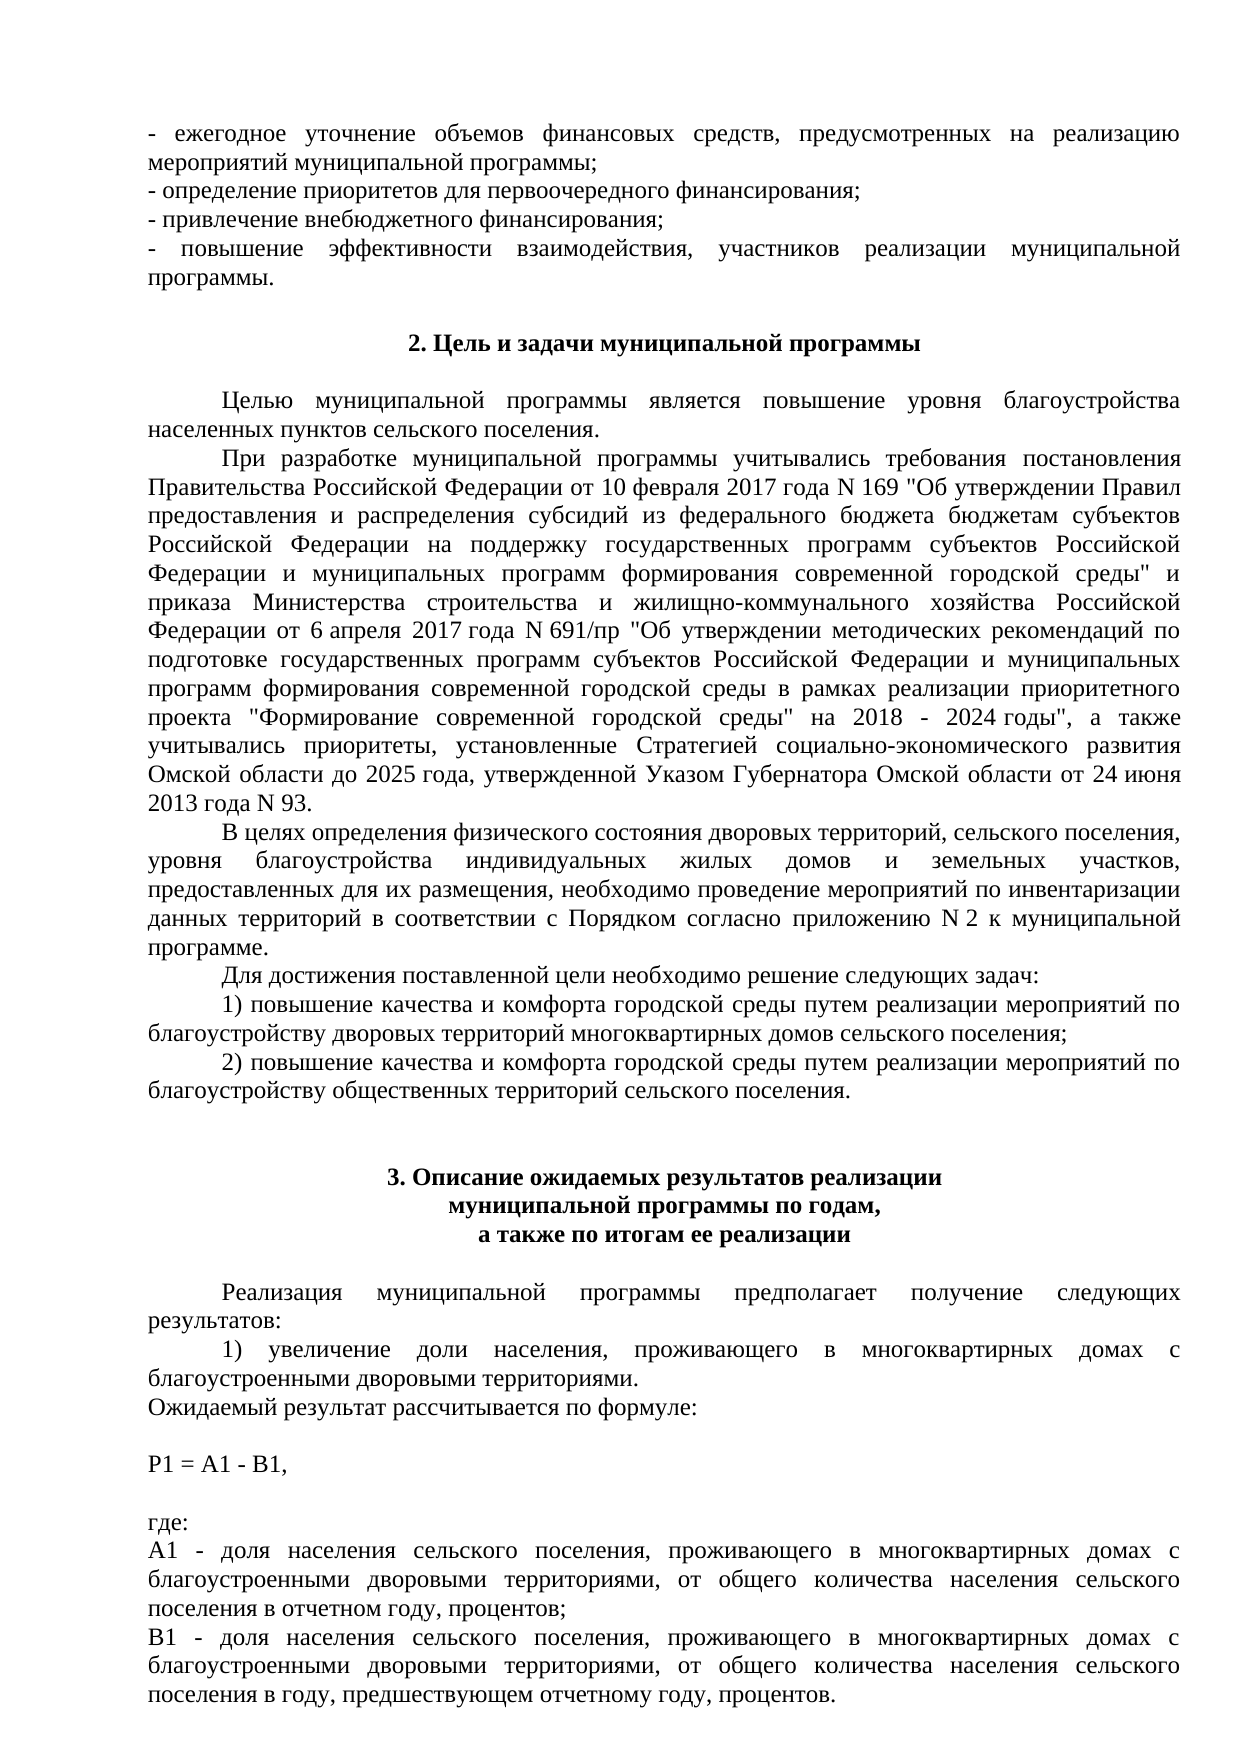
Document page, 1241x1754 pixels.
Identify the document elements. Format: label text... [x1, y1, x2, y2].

text 2) повышение качества и комфорта городской среды путем реализации мероприятий по благоустройству общественных территорий сельского поселения. [148, 1047, 1181, 1104]
text - ежегодное уточнение объемов финансовых средств, предусмотренных на реализацию мероприятий муниципальной программы; [148, 118, 1181, 176]
text Целью муниципальной программы является повышение уровня благоустройства населенных пунктов сельского поселения. [148, 386, 1181, 443]
subtitle 2. Цель и задачи муниципальной программы [148, 319, 1181, 357]
text Реализация муниципальной программы предполагает получение следующих результатов: [148, 1277, 1181, 1334]
text В1 - доля населения сельского поселения, проживающего в многоквартирных домах с благоустроенными дворовыми территориями, от общего количества населения сельского поселения в году, предшествующем отчетному году, процентов. [148, 1622, 1181, 1708]
subtitle а также по итогам ее реализации [148, 1219, 1181, 1248]
text 1) увеличение доли населения, проживающего в многоквартирных домах с благоустроенными дворовыми территориями. [148, 1334, 1181, 1392]
text - определение приоритетов для первоочередного финансирования; [148, 176, 1181, 204]
subtitle 3. Описание ожидаемых результатов реализации [148, 1162, 1181, 1191]
text При разработке муниципальной программы учитывались требования постановления Правительства Российской Федерации от 10 февраля 2017 года N 169 "Об утверждении Правил предоставления и распределения субсидий из федерального бюджета бюджетам субъектов Российской Федерации на поддержку государственных программ субъектов Российской Федерации и муниципальных программ формирования современной городской среды" и приказа Министерства строительства и жилищно-коммунального хозяйства Российской Федерации от 6 апреля 2017 года N 691/пр "Об утверждении методических рекомендаций по подготовке государственных программ субъектов Российской Федерации и муниципальных программ формирования современной городской среды в рамках реализации приоритетного проекта "Формирование современной городской среды" на 2018 - 2024 годы", а также учитывались приоритеты, установленные Стратегией социально-экономического развития Омской области до 2025 года, утвержденной Указом Губернатора Омской области от 24 июня 2013 года N 93. [148, 443, 1181, 817]
text В целях определения физического состояния дворовых территорий, сельского поселения, уровня благоустройства индивидуальных жилых домов и земельных участков, предоставленных для их размещения, необходимо проведение мероприятий по инвентаризации данных территорий в соответствии с Порядком согласно приложению N 2 к муниципальной программе. [148, 817, 1181, 961]
text - повышение эффективности взаимодействия, участников реализации муниципальной программы. [148, 233, 1181, 291]
text где: [148, 1507, 1181, 1536]
text - привлечение внебюджетного финансирования; [148, 204, 1181, 233]
text А1 - доля населения сельского поселения, проживающего в многоквартирных домах с благоустроенными дворовыми территориями, от общего количества населения сельского поселения в отчетном году, процентов; [148, 1536, 1181, 1622]
subtitle муниципальной программы по годам, [148, 1191, 1181, 1219]
text Для достижения поставленной цели необходимо решение следующих задач: [148, 961, 1181, 989]
text 1) повышение качества и комфорта городской среды путем реализации мероприятий по благоустройству дворовых территорий многоквартирных домов сельского поселения; [148, 989, 1181, 1047]
text Ожидаемый результат рассчитывается по формуле: [148, 1392, 1181, 1421]
text Р1 = А1 - В1, [148, 1449, 1181, 1478]
